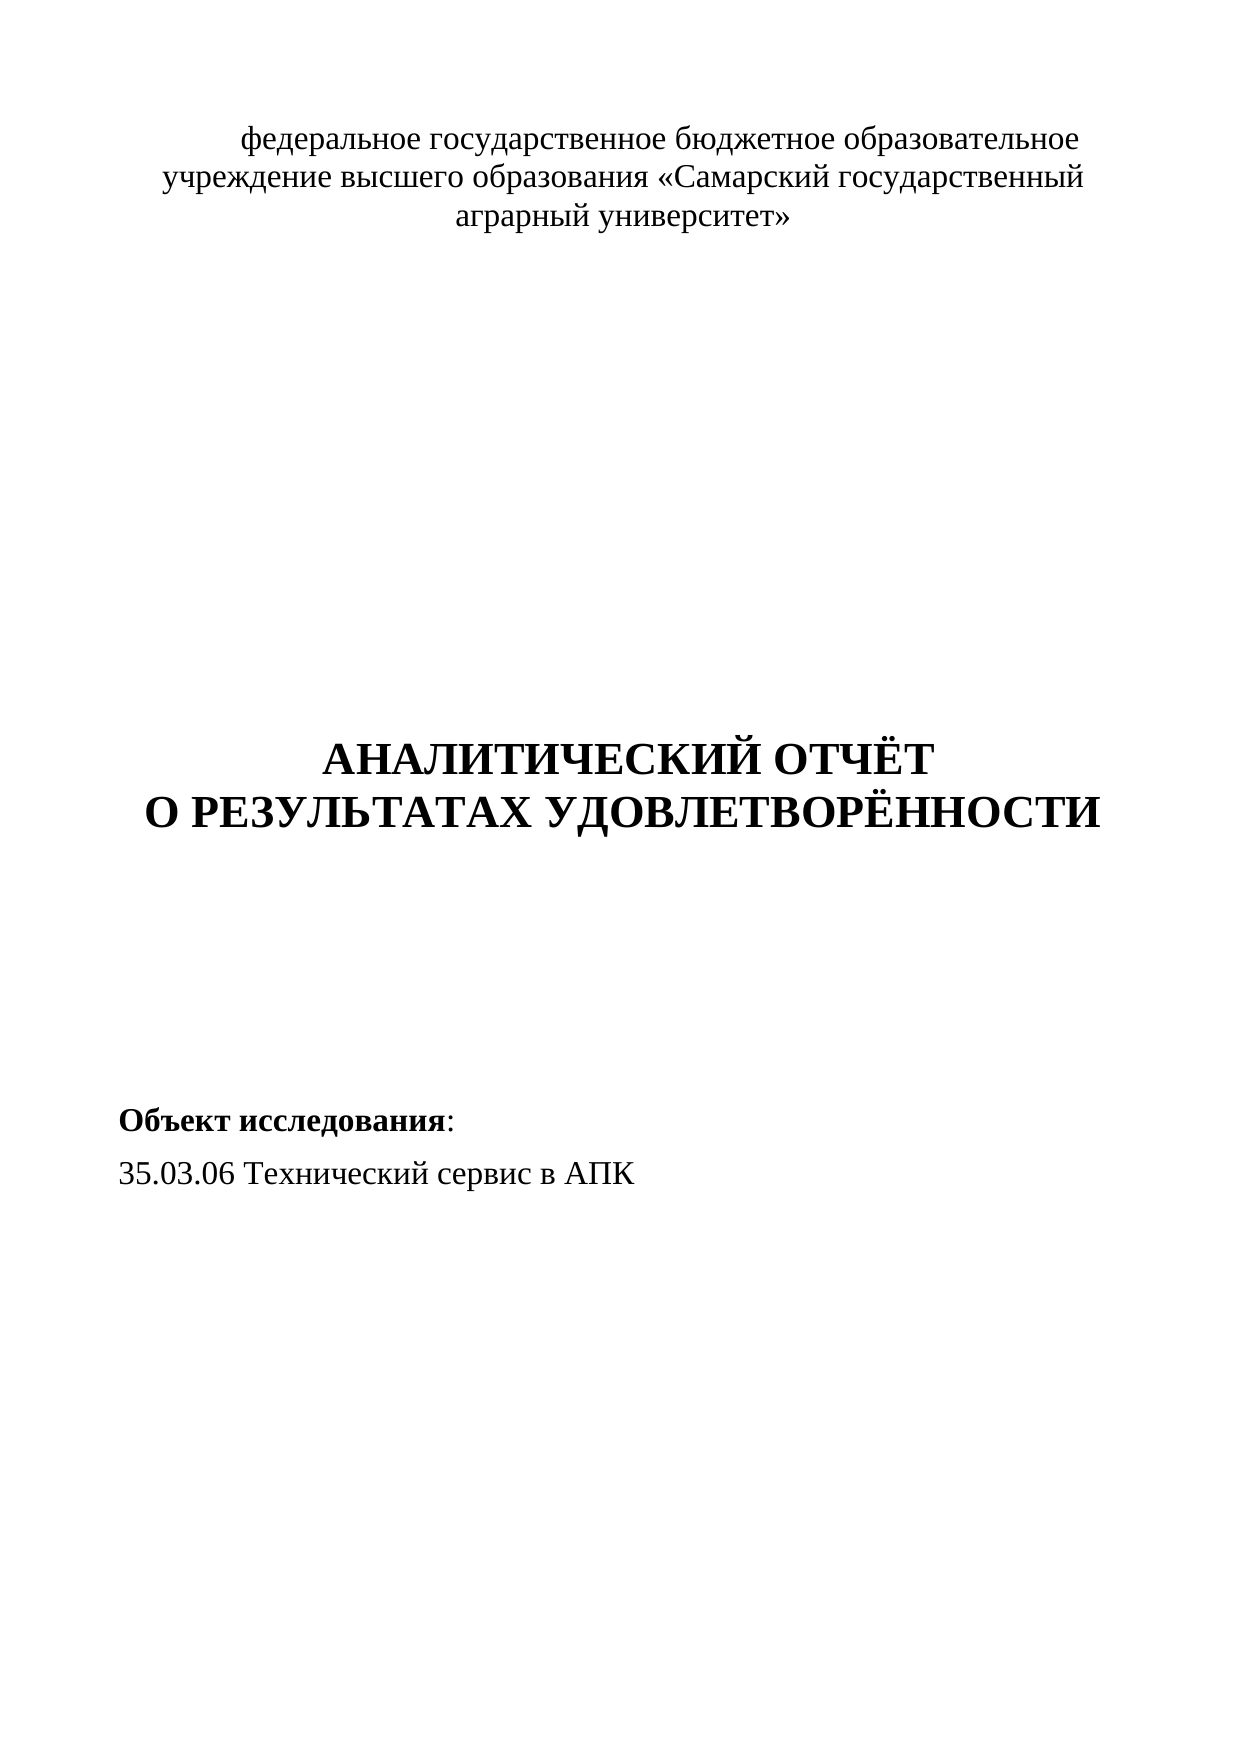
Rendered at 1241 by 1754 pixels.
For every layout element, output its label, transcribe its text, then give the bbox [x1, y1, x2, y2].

text О РЕЗУЛЬТАТАХ УДОВЛЕТВОРЁННОСТИ [124, 784, 1122, 837]
text Объект исследования: [118, 1100, 1122, 1139]
text 35.03.06 Технический сервис в АПК [118, 1153, 1122, 1192]
text федеральное государственное бюджетное образовательное учреждение высшего образования «Самарский государственный аграрный университет» [124, 118, 1122, 233]
text АНАЛИТИЧЕСКИЙ ОТЧЁТ [124, 731, 1122, 784]
